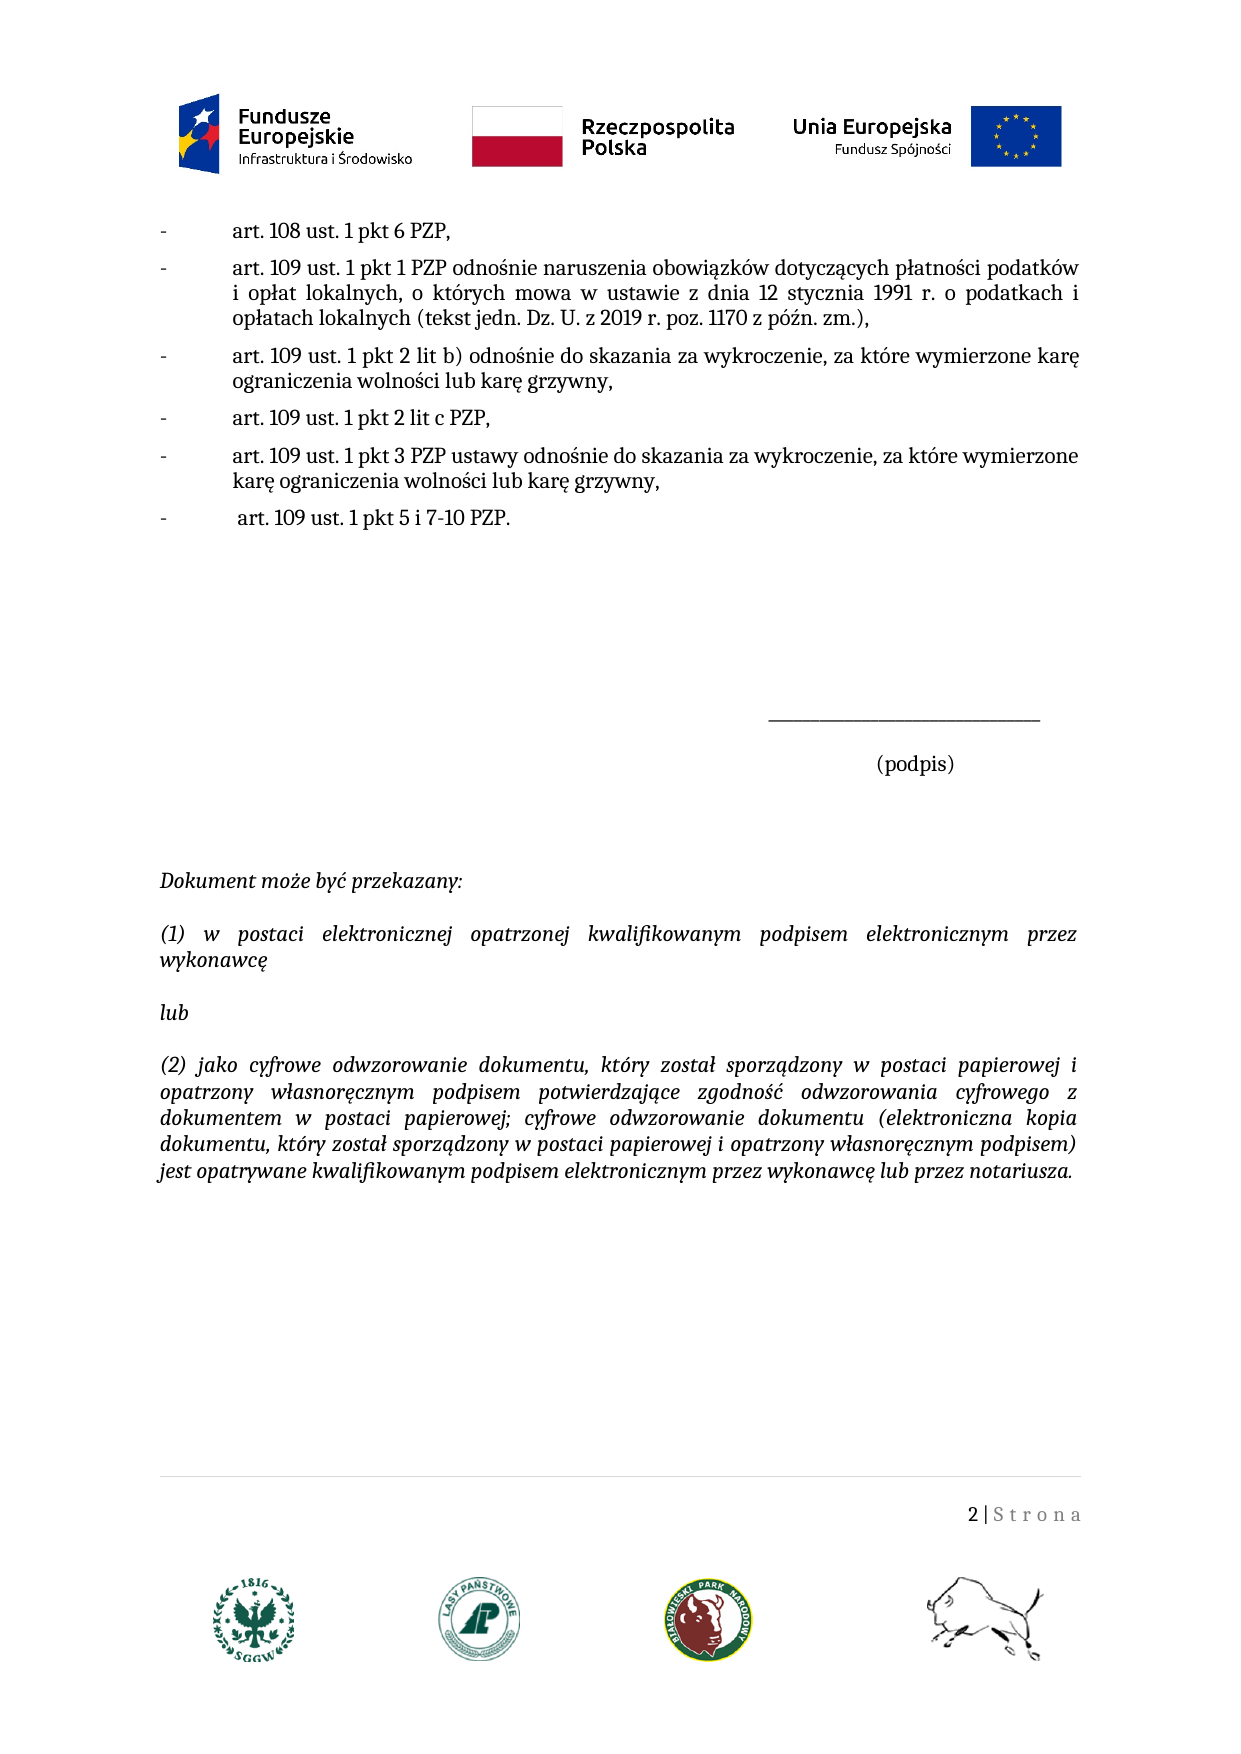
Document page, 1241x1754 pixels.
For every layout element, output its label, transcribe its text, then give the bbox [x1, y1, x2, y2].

text - art. 108 ust. 1 pkt 6 PZP, [159, 218, 1081, 243]
text - art. 109 ust. 1 pkt 1 PZP odnośnie naruszenia obowiązków dotyczących płatności podatków i opłat lokalnych, o których mowa w ustawie z dnia 12 stycznia 1991 r. o podatkach i opłatach lokalnych (tekst jedn. Dz. U. z 2019 r. poz. 1170 z późn. zm.), [159, 256, 1081, 331]
text - art. 109 ust. 1 pkt 3 PZP ustawy odnośnie do skazania za wykroczenie, za które wymierzone karę ograniczenia wolności lub karę grzywny, [159, 443, 1081, 493]
picture [159, 73, 1081, 194]
text - art. 109 ust. 1 pkt 2 lit b) odnośnie do skazania za wykroczenie, za które wymierzone karę ograniczenia wolności lub karę grzywny, [159, 343, 1081, 393]
text ________________________________ (podpis) [750, 698, 1081, 777]
text Dokument może być przekazany: (1) w postaci elektronicznej opatrzonej kwalifikowanym podpisem elektronicznym przez wykonawcę lub (2) jako cyfrowe odwzorowanie dokumentu, który został sporządzony w postaci papierowej i opatrzony własnoręcznym podpisem potwierdzające zgodność odwzorowania cyfrowego z dokumentem w postaci papierowej; cyfrowe odwzorowanie dokumentu (elektroniczna kopia dokumentu, który został sporządzony w postaci papierowej i opatrzony własnoręcznym podpisem) jest opatrywane kwalifikowanym podpisem elektronicznym przez wykonawcę lub przez notariusza. [159, 868, 1081, 1184]
picture [159, 1527, 1081, 1681]
text - art. 109 ust. 1 pkt 2 lit c PZP, [159, 406, 1081, 431]
text - art. 109 ust. 1 pkt 5 i 7-10 PZP. [159, 506, 1081, 531]
